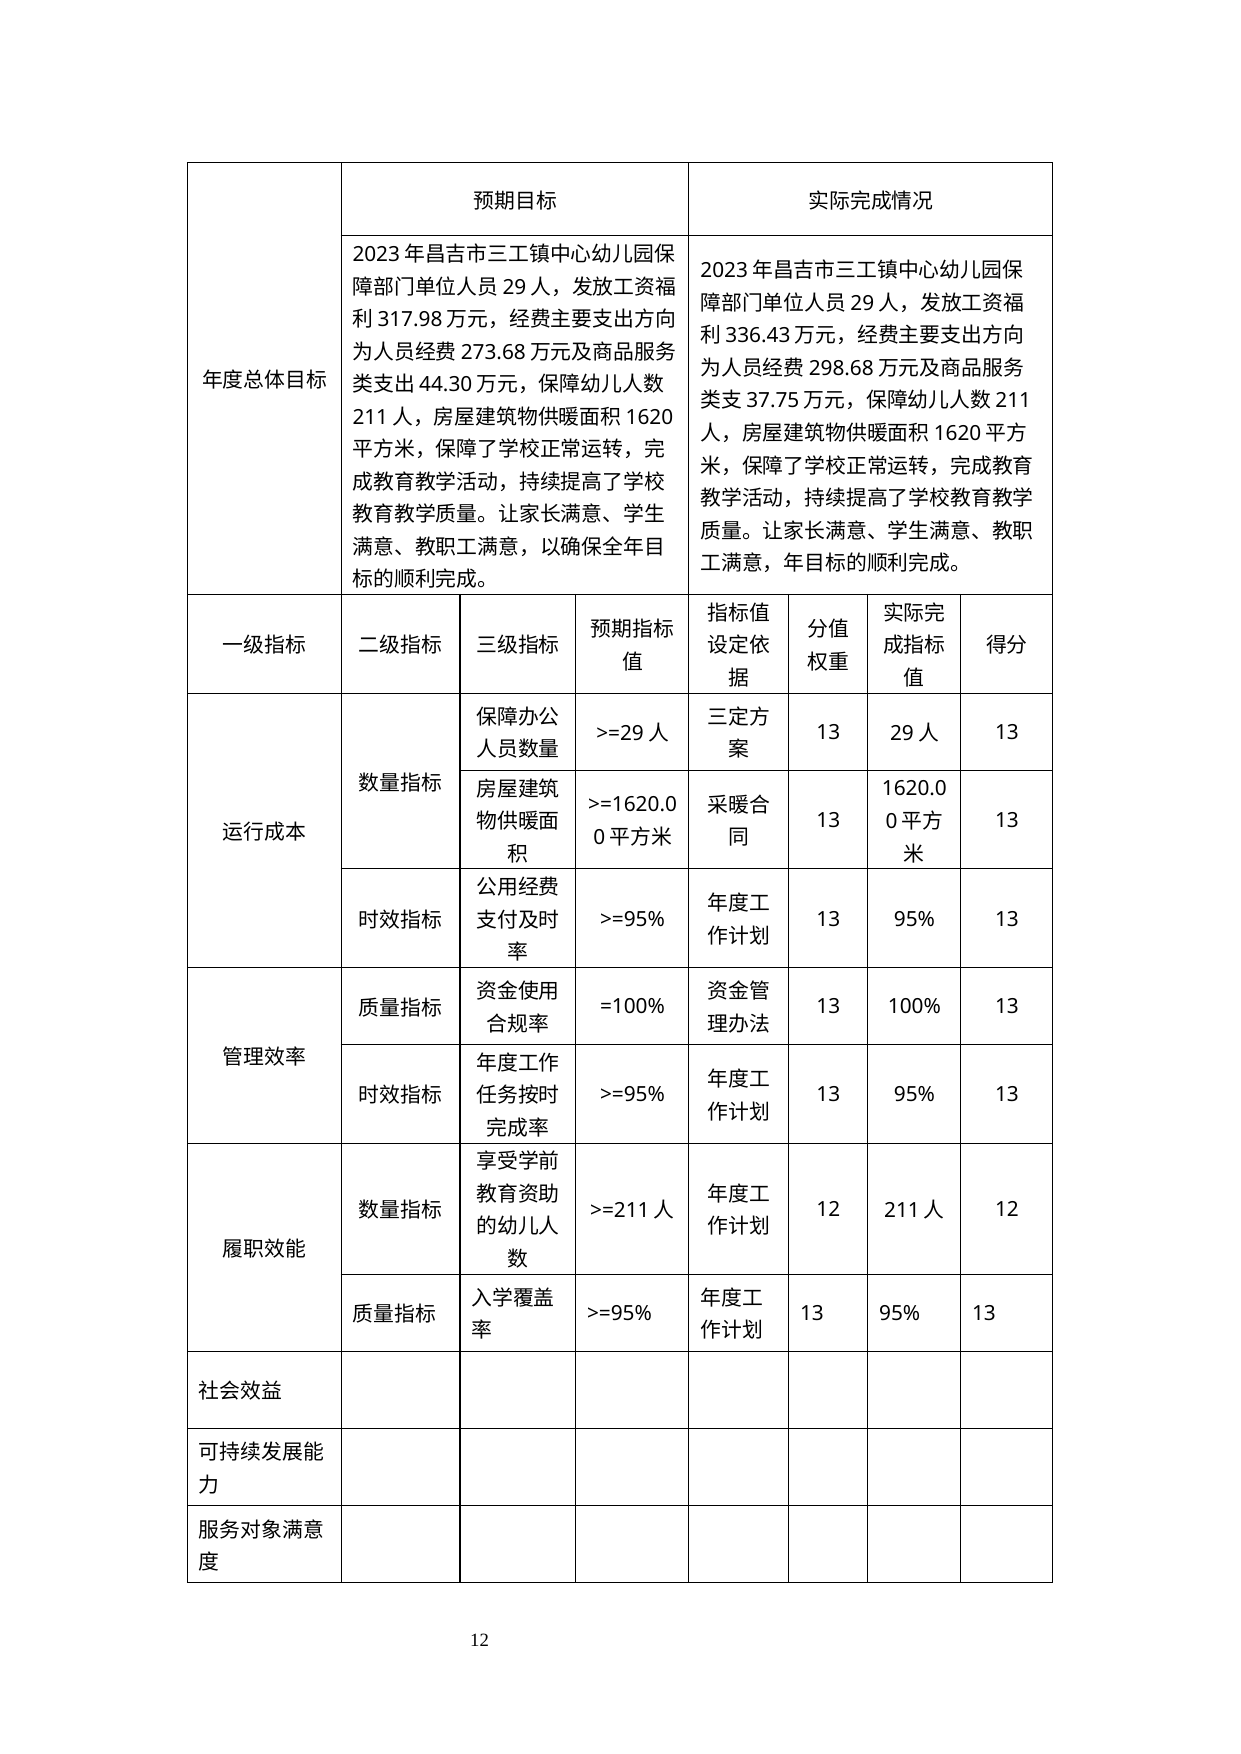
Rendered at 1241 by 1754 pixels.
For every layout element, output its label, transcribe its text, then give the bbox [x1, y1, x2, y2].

table_cell [961, 1429, 1052, 1505]
table_cell 年度工作任务按时完成率 [461, 1045, 575, 1142]
table_cell 资金管理办法 [689, 968, 788, 1044]
table_cell 运行成本 [188, 694, 341, 967]
table_cell 2023年昌吉市三工镇中心幼儿园保障部门单位人员29人，发放工资福利336.43万元，经费主要支出方向为人员经费298.68万元及商品服务类支37.75万元，保障幼儿人数211人，房屋建筑物供暖面积1620平方米，保障了学校正常运转，完成教育教学活动，持续提高了学校教育教学质量。让家长满意、学生满意、教职工满意，年目标的顺利完成。 [689, 236, 1052, 594]
table_cell =100% [576, 968, 688, 1044]
table_cell 得分 [961, 595, 1052, 692]
table_cell [342, 1506, 459, 1582]
table_cell [789, 1506, 867, 1582]
table_cell 享受学前教育资助的幼儿人数 [461, 1144, 575, 1273]
table_cell 预期指标值 [576, 595, 688, 692]
table_cell 入学覆盖率 [461, 1275, 575, 1351]
table_cell 可持续发展能力 [188, 1429, 341, 1505]
table_cell 房屋建筑物供暖面积 [461, 771, 575, 868]
table_cell 资金使用合规率 [461, 968, 575, 1044]
table_cell >=95% [576, 1045, 688, 1142]
table_cell 13 [961, 968, 1052, 1044]
table_cell 29人 [868, 694, 960, 770]
table_cell 公用经费支付及时率 [461, 869, 575, 967]
table_cell 分值权重 [789, 595, 867, 692]
table_cell [789, 1429, 867, 1505]
table_cell [576, 1429, 688, 1505]
table_cell >=95% [576, 869, 688, 967]
table_cell 13 [789, 968, 867, 1044]
table_cell 12 [961, 1144, 1052, 1273]
table_cell >=29人 [576, 694, 688, 770]
table_cell 二级指标 [342, 595, 459, 692]
table_cell 履职效能 [188, 1144, 341, 1351]
table_cell 1620.00平方米 [868, 771, 960, 868]
table_cell 实际完成指标值 [868, 595, 960, 692]
table_cell [342, 1352, 459, 1428]
table_cell 时效指标 [342, 869, 459, 967]
table_cell [461, 1506, 575, 1582]
table_cell 13 [961, 771, 1052, 868]
table_cell 数量指标 [342, 1144, 459, 1273]
table_cell 95% [868, 1275, 960, 1351]
table_cell 一级指标 [188, 595, 341, 692]
table_cell 管理效率 [188, 968, 341, 1142]
table_cell 时效指标 [342, 1045, 459, 1142]
table_cell 年度总体目标 [188, 163, 341, 594]
table_cell 三级指标 [461, 595, 575, 692]
table_cell 13 [961, 869, 1052, 967]
table_cell [868, 1429, 960, 1505]
table_cell [961, 1506, 1052, 1582]
table_cell [689, 1352, 788, 1428]
table_cell 服务对象满意度 [188, 1506, 341, 1582]
table_cell [461, 1429, 575, 1505]
table_cell 13 [789, 1045, 867, 1142]
table_cell 数量指标 [342, 694, 459, 868]
table_cell [789, 1352, 867, 1428]
table_cell 13 [789, 771, 867, 868]
table_cell [868, 1352, 960, 1428]
table_cell 2023年昌吉市三工镇中心幼儿园保障部门单位人员29人，发放工资福利317.98万元，经费主要支出方向为人员经费273.68万元及商品服务类支出44.30万元，保障幼儿人数211人，房屋建筑物供暖面积1620平方米，保障了学校正常运转，完成教育教学活动，持续提高了学校教育教学质量。让家长满意、学生满意、教职工满意，以确保全年目标的顺利完成。 [342, 236, 688, 594]
table_cell 三定方案 [689, 694, 788, 770]
table_cell [689, 1506, 788, 1582]
table_cell >=1620.00平方米 [576, 771, 688, 868]
table_cell 实际完成情况 [689, 163, 1052, 235]
table_cell [342, 1429, 459, 1505]
table_cell [461, 1352, 575, 1428]
table_cell 社会效益 [188, 1352, 341, 1428]
table_cell 质量指标 [342, 968, 459, 1044]
table_cell [689, 1429, 788, 1505]
table_cell 211人 [868, 1144, 960, 1273]
table_cell >=95% [576, 1275, 688, 1351]
table_cell 指标值设定依据 [689, 595, 788, 692]
table_cell 95% [868, 869, 960, 967]
table_cell 质量指标 [342, 1275, 459, 1351]
table_cell 13 [961, 1045, 1052, 1142]
table_cell 保障办公人员数量 [461, 694, 575, 770]
table_cell 年度工作计划 [689, 1275, 788, 1351]
table_cell [961, 1352, 1052, 1428]
table_cell 13 [961, 694, 1052, 770]
table_cell 13 [961, 1275, 1052, 1351]
table_cell 年度工作计划 [689, 1045, 788, 1142]
table_cell 预期目标 [342, 163, 688, 235]
table_cell 13 [789, 694, 867, 770]
table_cell >=211人 [576, 1144, 688, 1273]
table_cell [576, 1506, 688, 1582]
table_cell 13 [789, 1275, 867, 1351]
table_cell 13 [789, 869, 867, 967]
table_cell 年度工作计划 [689, 869, 788, 967]
table_cell [868, 1506, 960, 1582]
table_cell 年度工作计划 [689, 1144, 788, 1273]
table_cell 采暖合同 [689, 771, 788, 868]
table_cell 95% [868, 1045, 960, 1142]
table_cell [576, 1352, 688, 1428]
table_cell 100% [868, 968, 960, 1044]
table_cell 12 [789, 1144, 867, 1273]
